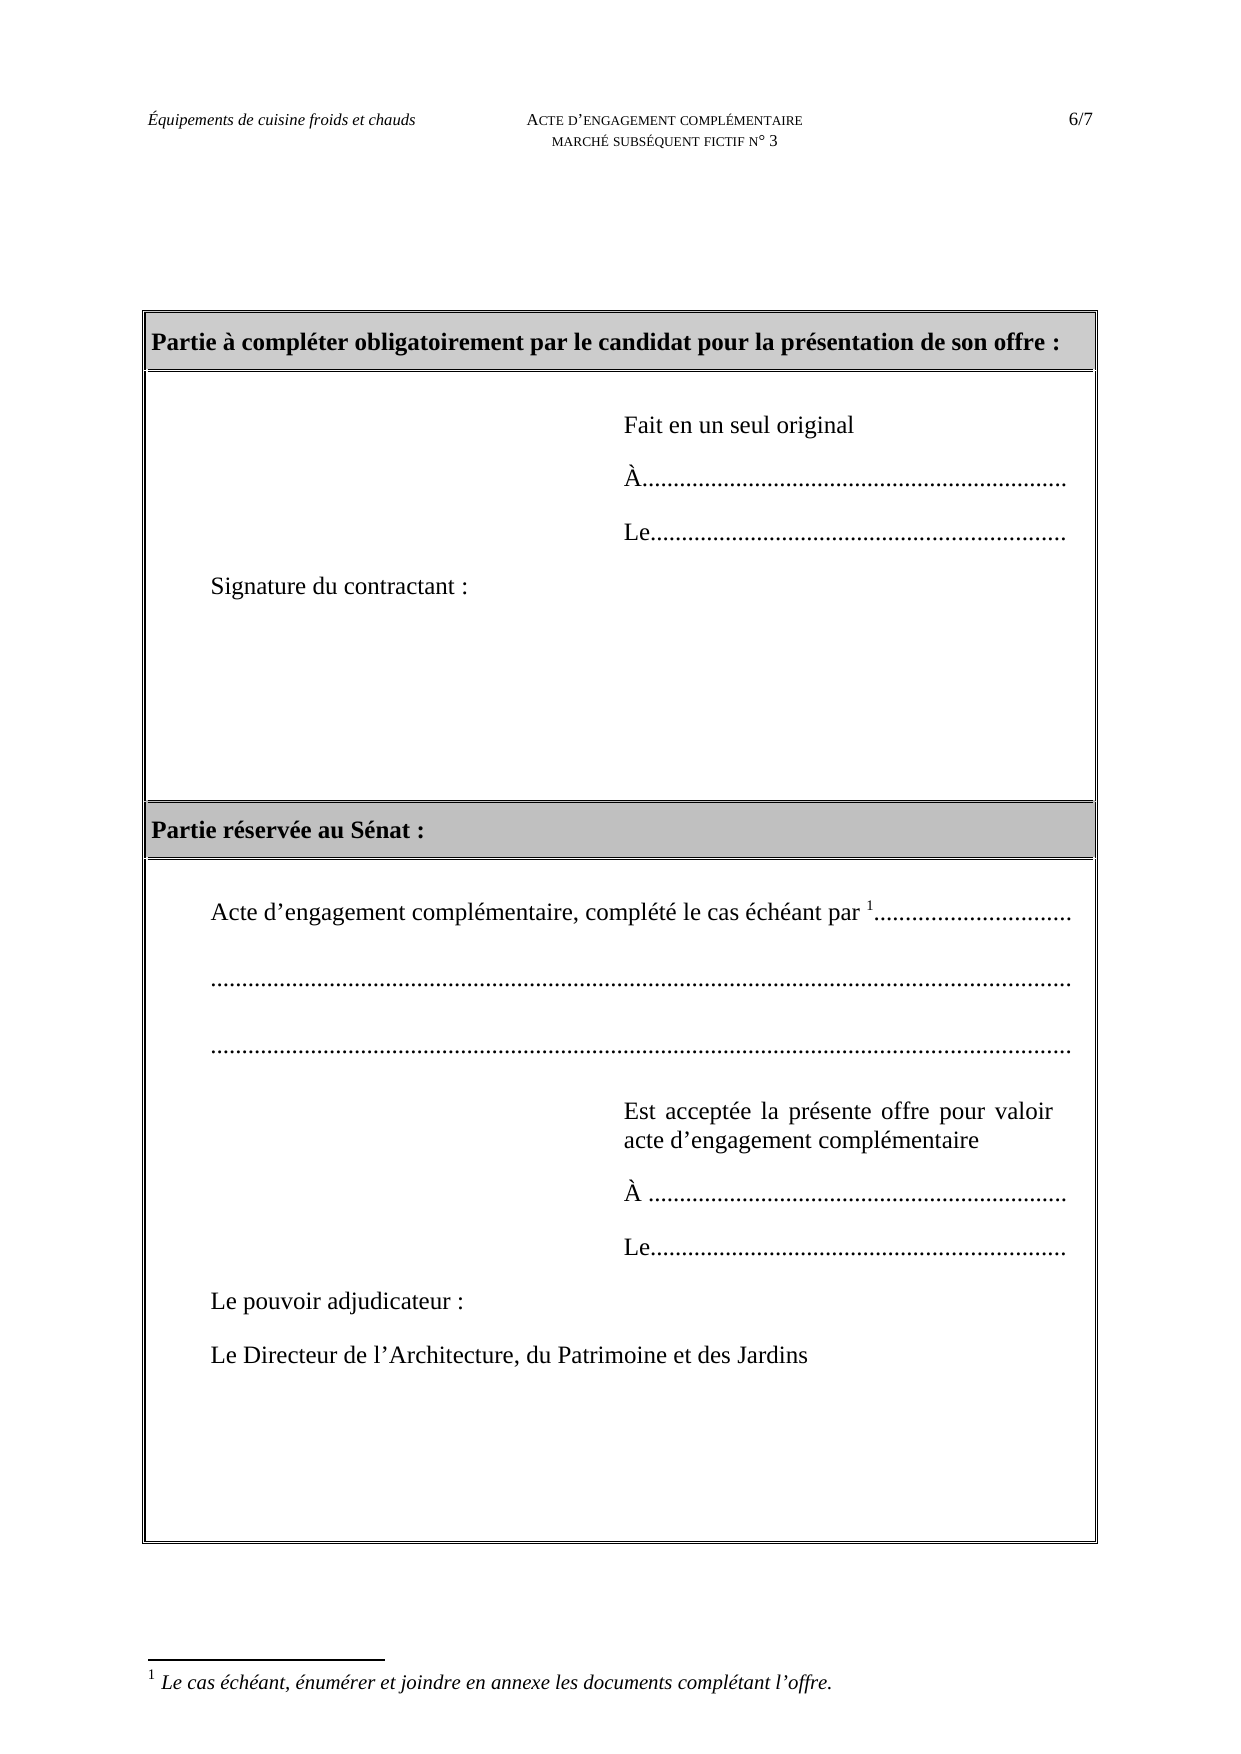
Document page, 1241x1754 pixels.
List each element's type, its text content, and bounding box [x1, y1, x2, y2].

table_header Partie à compléter obligatoirement par le candidat pour la présentation de son offre : [146, 313, 1095, 369]
table_cell Acte d’engagement complémentaire, complété le cas échéant par Est acceptée la présente offre pour valoir acte d’engagement complémentaire À Le Le pouvoir adjudicateur : Le Directeur de l’Architecture, du Patrimoine et des Jardins [146, 857, 1095, 1541]
table_cell Partie réservée au Sénat : [146, 800, 1095, 857]
table_cell Fait en un seul original À Le Signature du contractant : [144, 369, 1096, 800]
